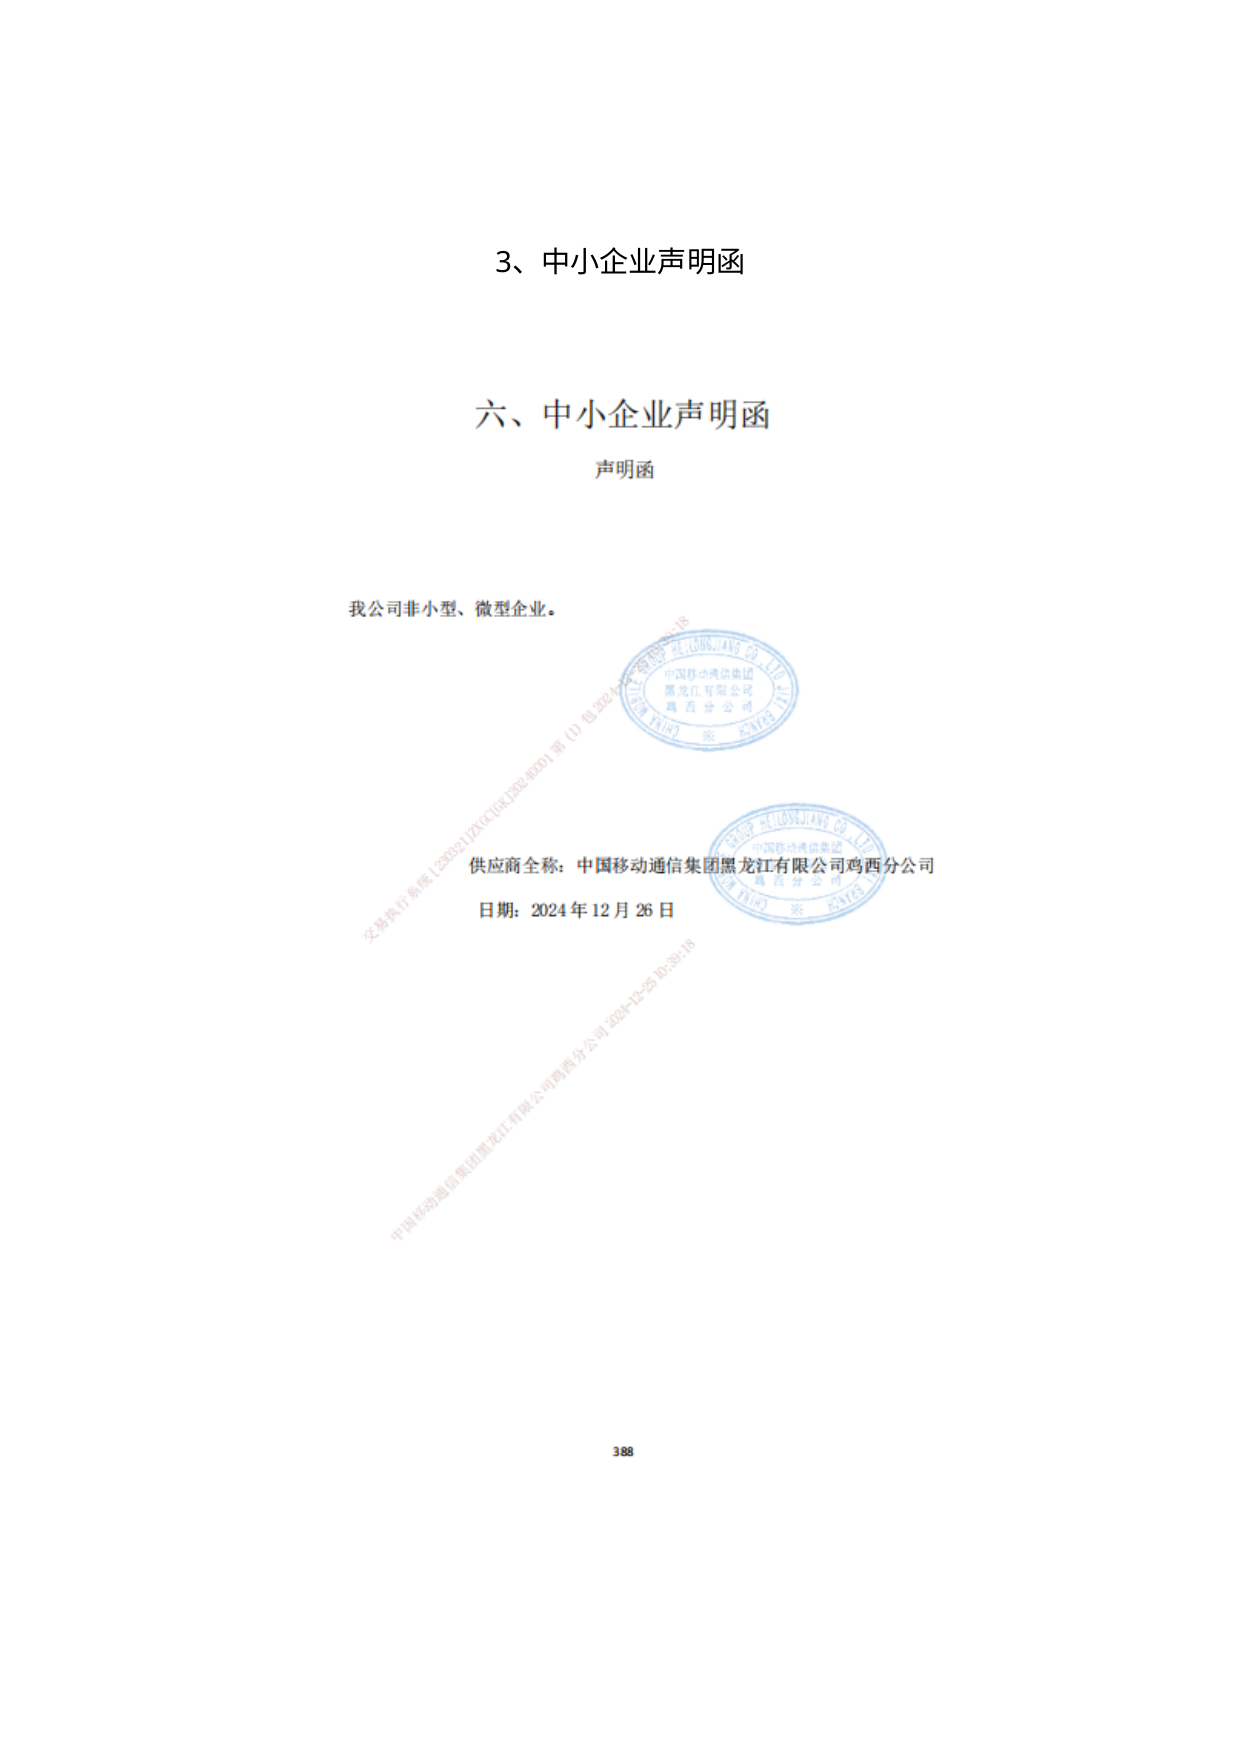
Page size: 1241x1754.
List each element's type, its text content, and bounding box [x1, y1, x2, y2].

picture [187, 292, 1053, 1507]
text 3、中小企业声明函 [187, 227, 1053, 292]
